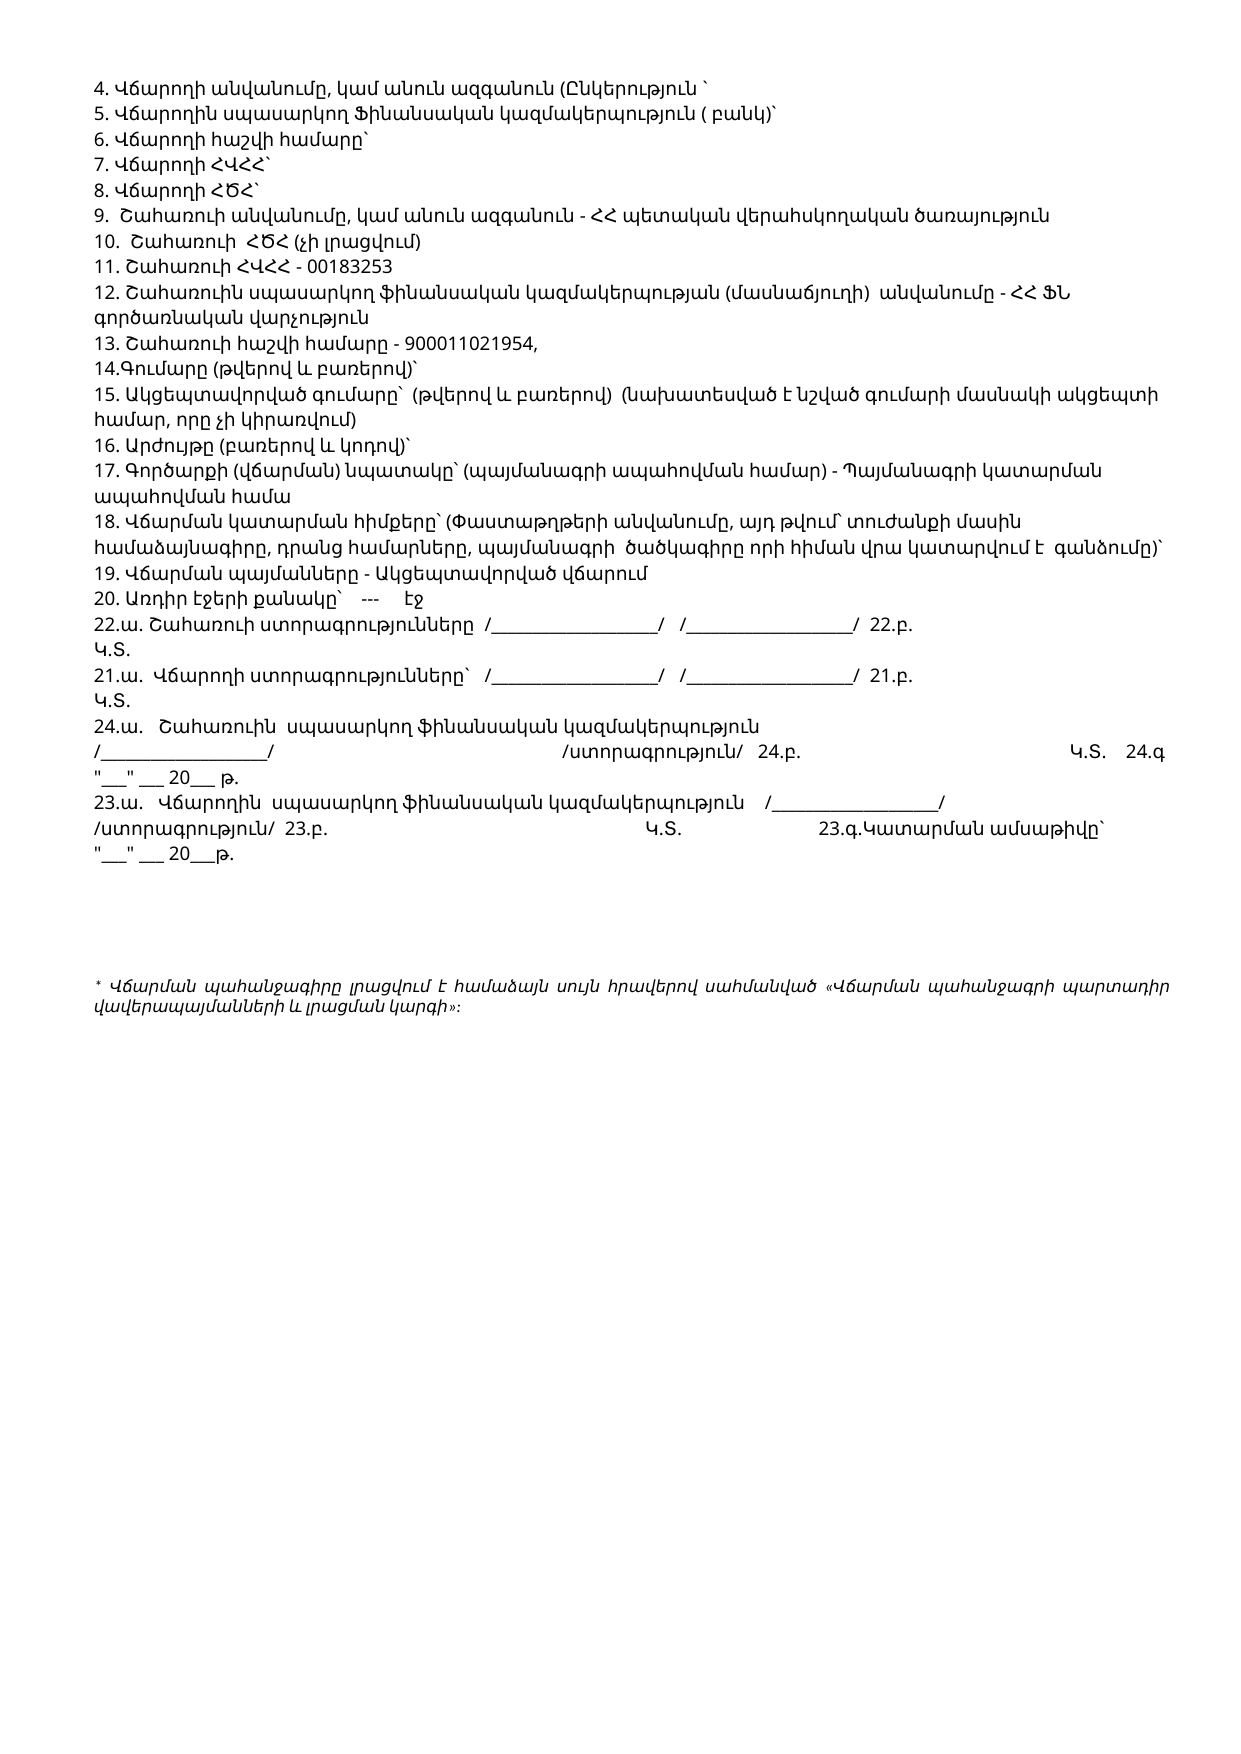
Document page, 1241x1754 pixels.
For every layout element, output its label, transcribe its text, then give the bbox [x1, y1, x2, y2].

text * Վճարման պահանջագիրը լրացվում է համաձայն սույն հրավերով սահմանված «Վճարման պահանջագրի պարտադիր վավերապայմանների և լրացման կարգի»: [94, 976, 1171, 1017]
